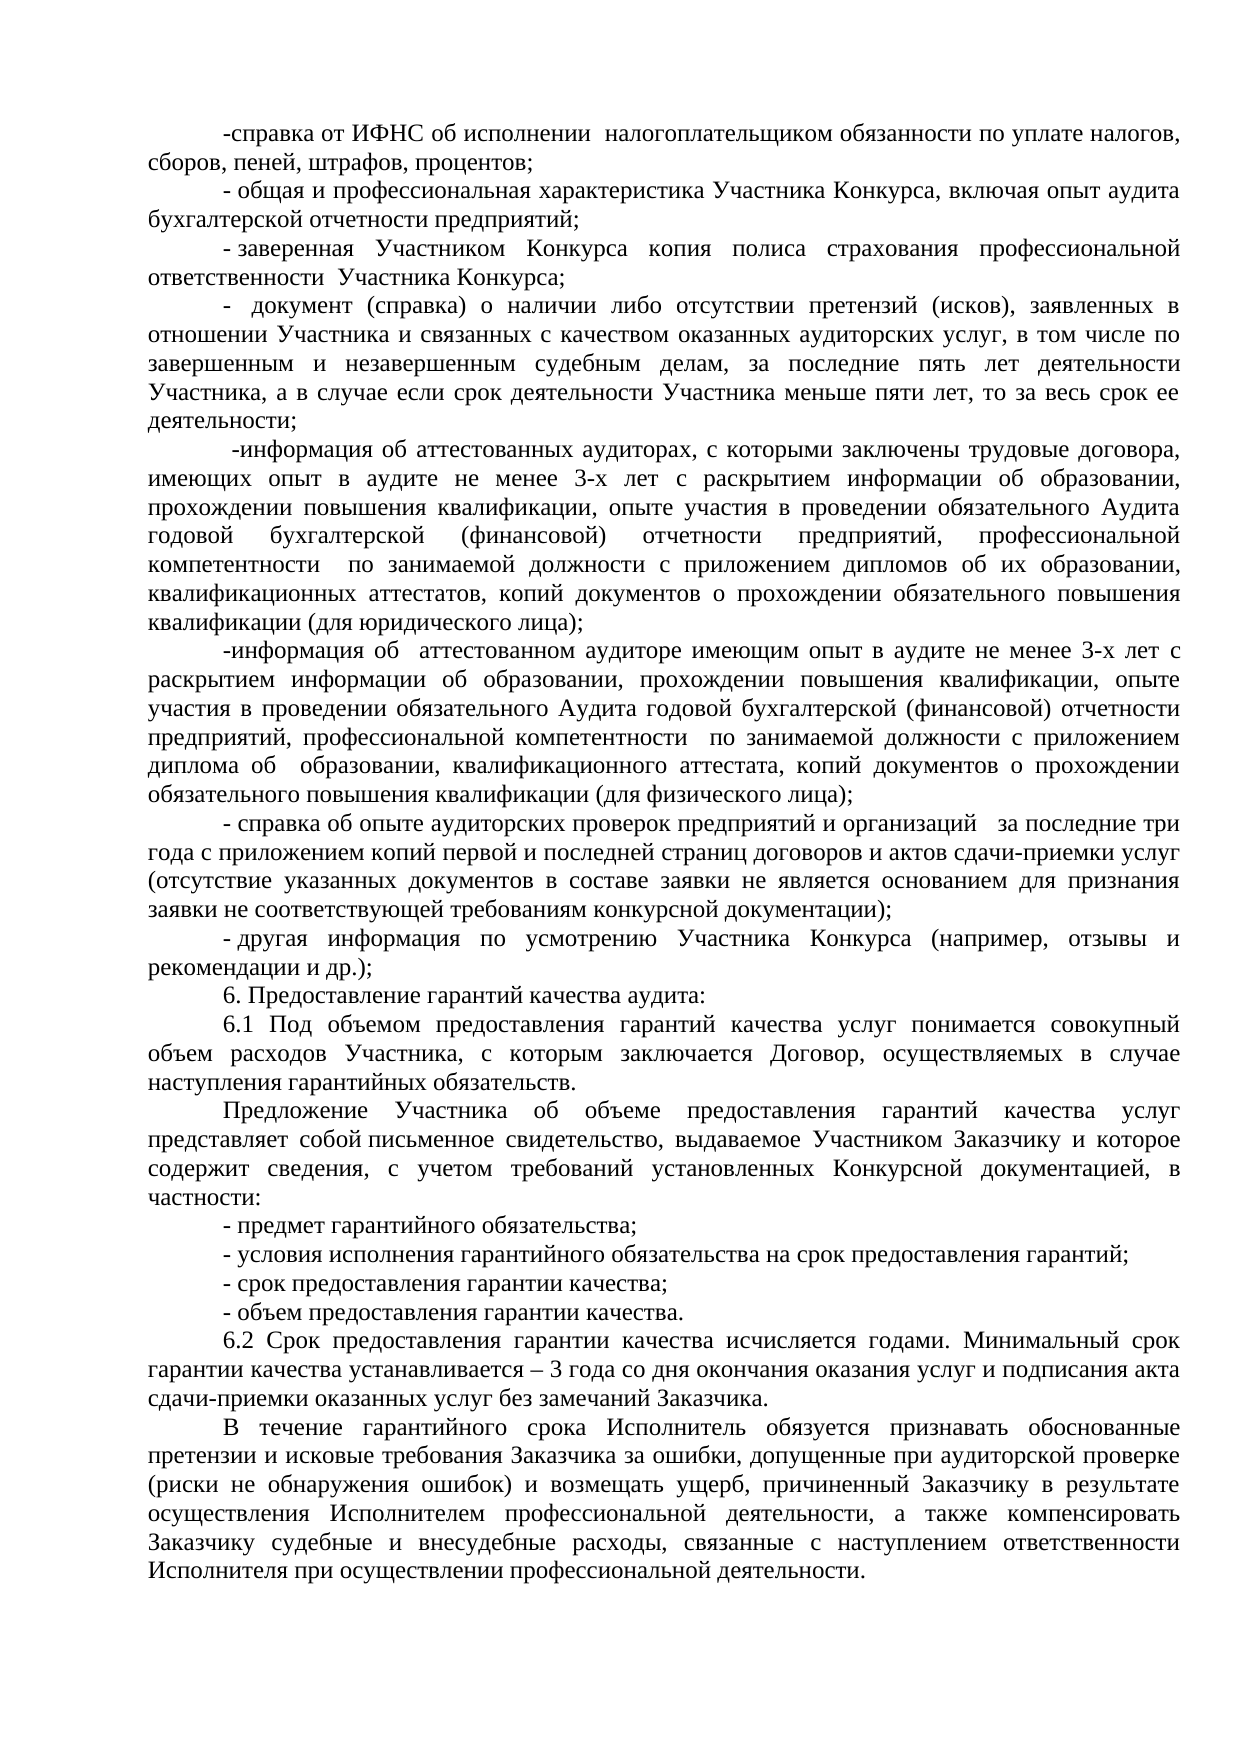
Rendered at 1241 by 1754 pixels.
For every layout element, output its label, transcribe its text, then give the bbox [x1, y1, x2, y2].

text - другая информация по усмотрению Участника Конкурса (например, отзывы и рекомендации и др.); [148, 923, 1181, 981]
text 6.2 Срок предоставления гарантии качества исчисляется годами. Минимальный срок гарантии качества устанавливается – 3 года со дня окончания оказания услуг и подписания акта сдачи-приемки оказанных услуг без замечаний Заказчика. [148, 1326, 1181, 1412]
text - предмет гарантийного обязательства; [148, 1211, 1181, 1239]
text - документ (справка) о наличии либо отсутствии претензий (исков), заявленных в отношении Участника и связанных с качеством оказанных аудиторских услуг, в том числе по завершенным и незавершенным судебным делам, за последние пять лет деятельности Участника, а в случае если срок деятельности Участника меньше пяти лет, то за весь срок ее деятельности; [148, 291, 1181, 434]
text 6.1 Под объемом предоставления гарантий качества услуг понимается совокупный объем расходов Участника, с которым заключается Договор, осуществляемых в случае наступления гарантийных обязательств. [148, 1009, 1181, 1096]
text - срок предоставления гарантии качества; [148, 1268, 1181, 1297]
text - условия исполнения гарантийного обязательства на срок предоставления гарантий; [148, 1239, 1181, 1268]
text -информация об аттестованном аудиторе имеющим опыт в аудите не менее 3-х лет с раскрытием информации об образовании, прохождении повышения квалификации, опыте участия в проведении обязательного Аудита годовой бухгалтерской (финансовой) отчетности предприятий, профессиональной компетентности по занимаемой должности с приложением диплома об образовании, квалификационного аттестата, копий документов о прохождении обязательного повышения квалификации (для физического лица); [148, 636, 1181, 808]
text - заверенная Участником Конкурса копия полиса страхования профессиональной ответственности Участника Конкурса; [148, 233, 1181, 291]
text -справка от ИФНС об исполнении налогоплательщиком обязанности по уплате налогов, сборов, пеней, штрафов, процентов; [148, 118, 1181, 176]
text 6. Предоставление гарантий качества аудита: [148, 981, 1181, 1009]
text -информация об аттестованных аудиторах, с которыми заключены трудовые договора, имеющих опыт в аудите не менее 3-х лет с раскрытием информации об образовании, прохождении повышения квалификации, опыте участия в проведении обязательного Аудита годовой бухгалтерской (финансовой) отчетности предприятий, профессиональной компетентности по занимаемой должности с приложением дипломов об их образовании, квалификационных аттестатов, копий документов о прохождении обязательного повышения квалификации (для юридического лица); [148, 434, 1181, 636]
text - справка об опыте аудиторских проверок предприятий и организаций за последние три года с приложением копий первой и последней страниц договоров и актов сдачи-приемки услуг (отсутствие указанных документов в составе заявки не является основанием для признания заявки не соответствующей требованиям конкурсной документации); [148, 808, 1181, 923]
text Предложение Участника об объеме предоставления гарантий качества услуг представляет собой письменное свидетельство, выдаваемое Участником Заказчику и которое содержит сведения, с учетом требований установленных Конкурсной документацией, в частности: [148, 1096, 1181, 1211]
text - общая и профессиональная характеристика Участника Конкурса, включая опыт аудита бухгалтерской отчетности предприятий; [148, 176, 1181, 233]
text В течение гарантийного срока Исполнитель обязуется признавать обоснованные претензии и исковые требования Заказчика за ошибки, допущенные при аудиторской проверке (риски не обнаружения ошибок) и возмещать ущерб, причиненный Заказчику в результате осуществления Исполнителем профессиональной деятельности, а также компенсировать Заказчику судебные и внесудебные расходы, связанные с наступлением ответственности Исполнителя при осуществлении профессиональной деятельности. [148, 1412, 1181, 1584]
text - объем предоставления гарантии качества. [148, 1297, 1181, 1326]
